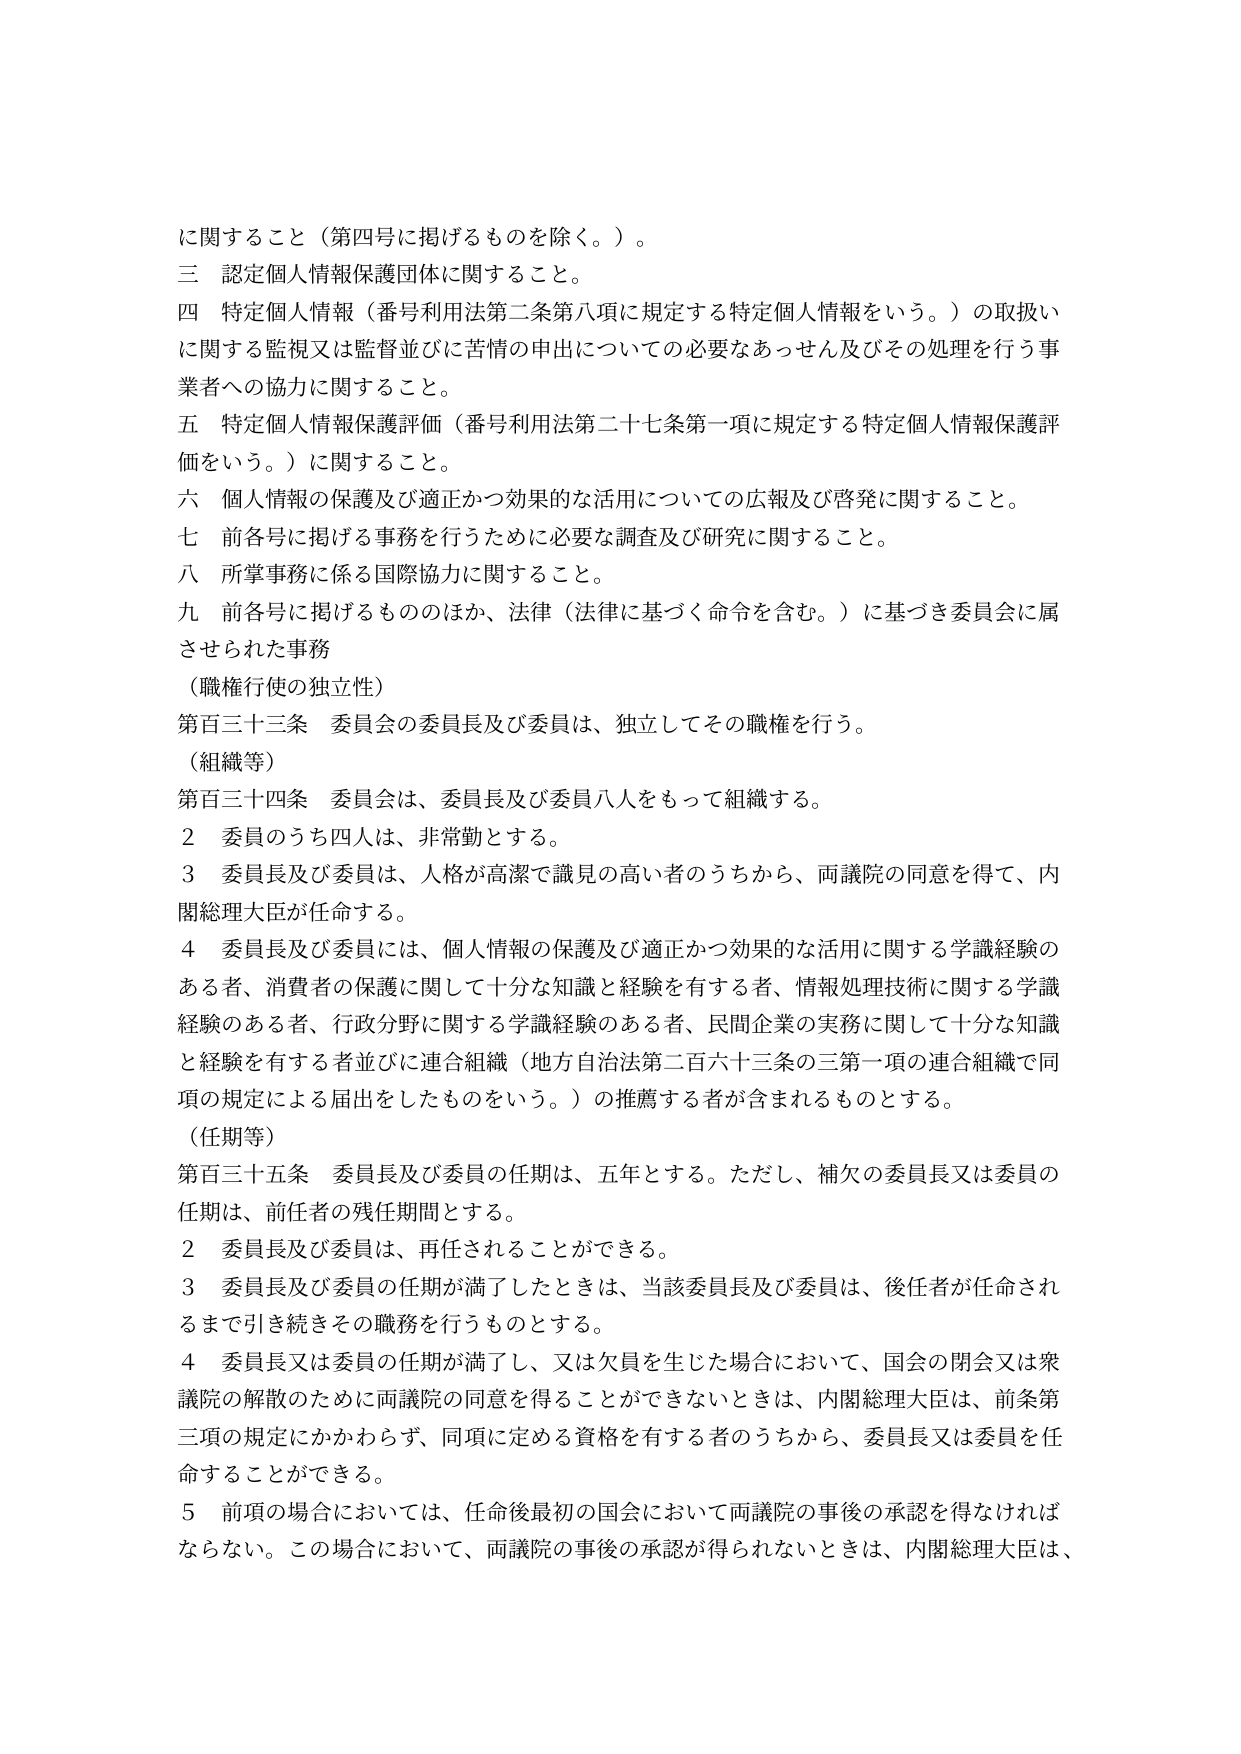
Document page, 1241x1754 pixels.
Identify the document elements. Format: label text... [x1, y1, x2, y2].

text 九 前各号に掲げるもののほか、法律（法律に基づく命令を含む。）に基づき委員会に属させられた事務 [177, 592, 1063, 667]
text （任期等） [177, 1117, 1063, 1154]
text 五 特定個人情報保護評価（番号利用法第二十七条第一項に規定する特定個人情報保護評価をいう。）に関すること。 [177, 404, 1063, 479]
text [177, 217, 1063, 254]
text ３ 委員長及び委員は、人格が高潔で識見の高い者のうちから、両議院の同意を得て、内閣総理大臣が任命する。 [177, 854, 1063, 929]
text 四 特定個人情報（番号利用法第二条第八項に規定する特定個人情報をいう。）の取扱いに関する監視又は監督並びに苦情の申出についての必要なあっせん及びその処理を行う事業者への協力に関すること。 [177, 292, 1063, 404]
text 第百三十四条 委員会は、委員長及び委員八人をもって組織する。 [177, 779, 1063, 817]
text ２ 委員のうち四人は、非常勤とする。 [177, 817, 1063, 854]
text 三 認定個人情報保護団体に関すること。 [177, 254, 1063, 292]
text 第百三十三条 委員会の委員長及び委員は、独立してその職権を行う。 [177, 704, 1063, 742]
text （組織等） [177, 742, 1063, 779]
text ４ 委員長及び委員には、個人情報の保護及び適正かつ効果的な活用に関する学識経験のある者、消費者の保護に関して十分な知識と経験を有する者、情報処理技術に関する学識経験のある者、行政分野に関する学識経験のある者、民間企業の実務に関して十分な知識と経験を有する者並びに連合組織（地方自治法第二百六十三条の三第一項の連合組織で同項の規定による届出をしたものをいう。）の推薦する者が含まれるものとする。 [177, 929, 1063, 1117]
text 第百三十五条 委員長及び委員の任期は、五年とする。ただし、補欠の委員長又は委員の任期は、前任者の残任期間とする。 [177, 1154, 1063, 1229]
text 七 前各号に掲げる事務を行うために必要な調査及び研究に関すること。 [177, 517, 1063, 554]
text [177, 1492, 1063, 1567]
text ３ 委員長及び委員の任期が満了したときは、当該委員長及び委員は、後任者が任命されるまで引き続きその職務を行うものとする。 [177, 1267, 1063, 1342]
text 六 個人情報の保護及び適正かつ効果的な活用についての広報及び啓発に関すること。 [177, 479, 1063, 517]
text （職権行使の独立性） [177, 667, 1063, 704]
text ２ 委員長及び委員は、再任されることができる。 [177, 1229, 1063, 1267]
text 八 所掌事務に係る国際協力に関すること。 [177, 554, 1063, 592]
text ４ 委員長又は委員の任期が満了し、又は欠員を生じた場合において、国会の閉会又は衆議院の解散のために両議院の同意を得ることができないときは、内閣総理大臣は、前条第三項の規定にかかわらず、同項に定める資格を有する者のうちから、委員長又は委員を任命することができる。 [177, 1342, 1063, 1492]
